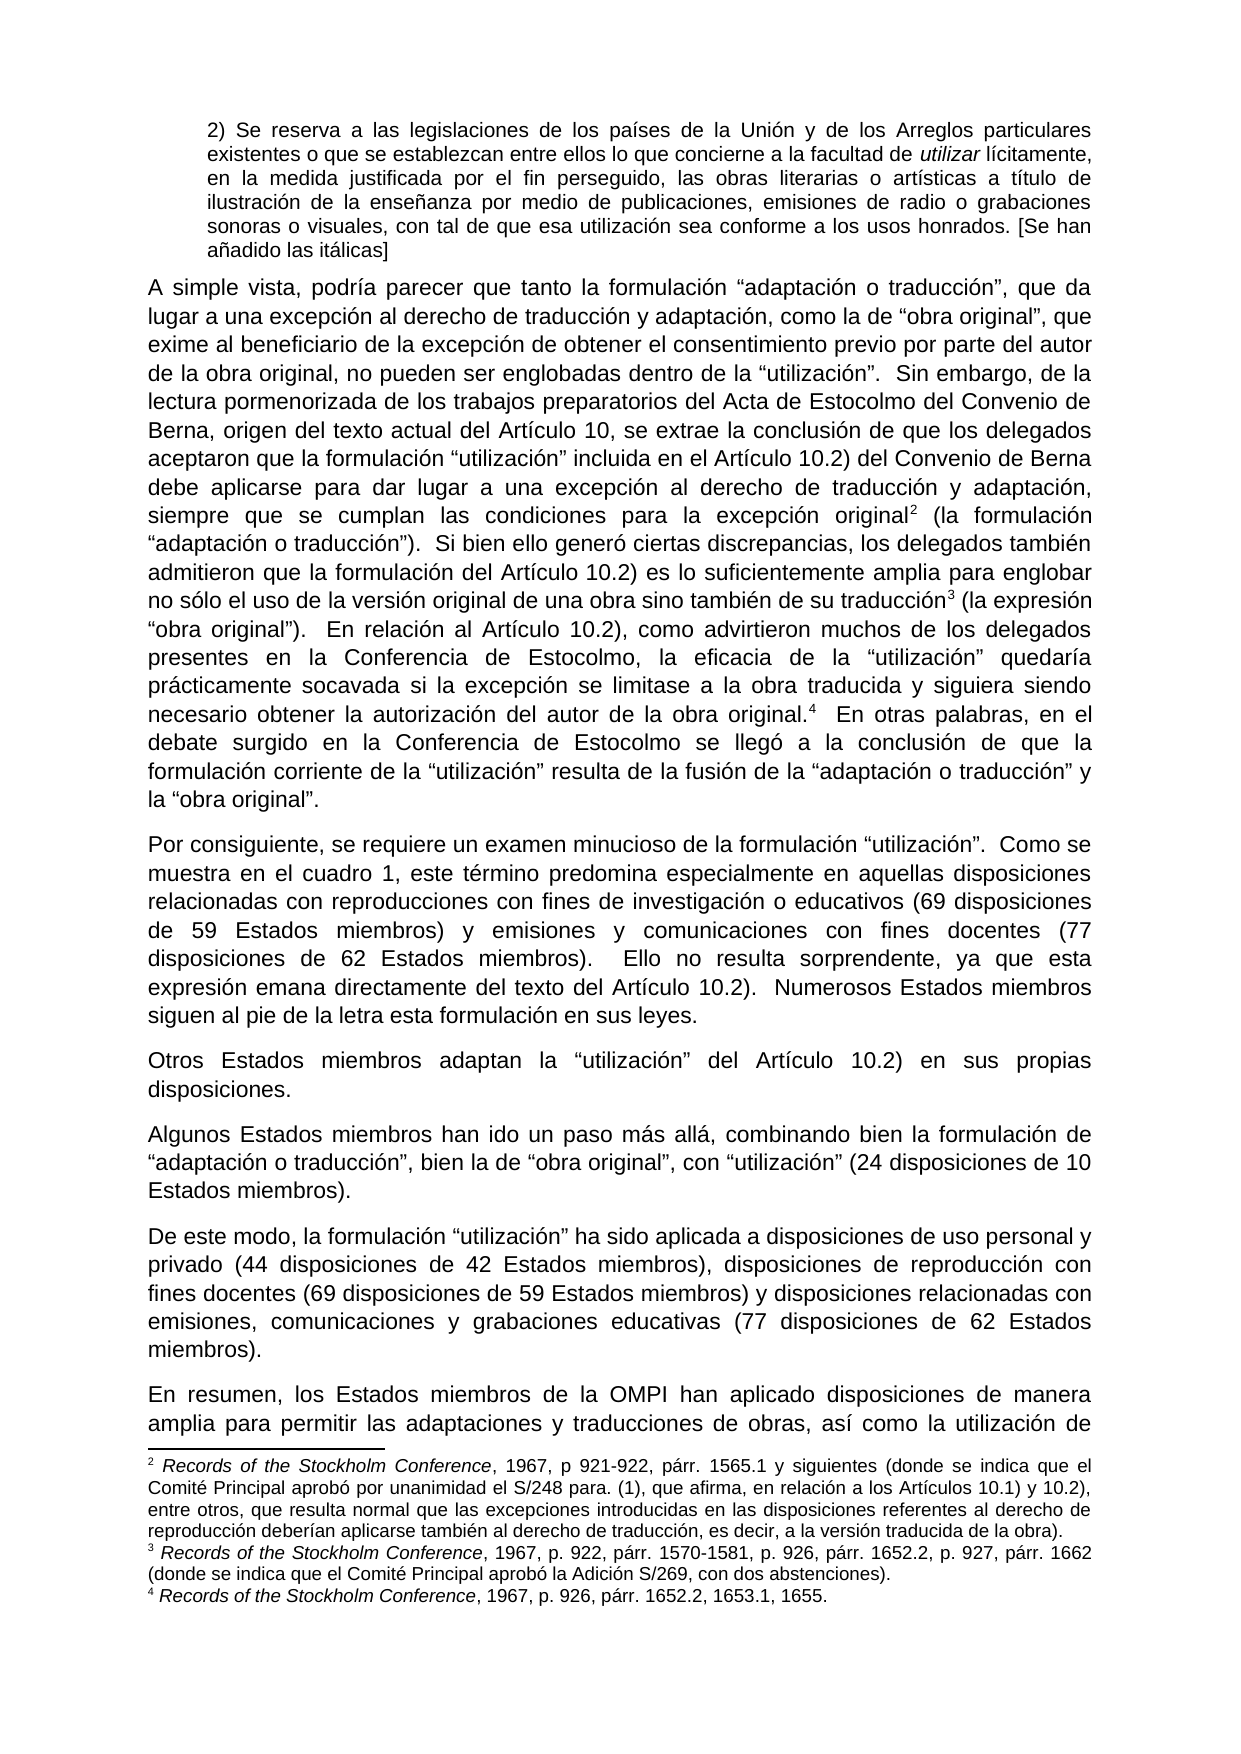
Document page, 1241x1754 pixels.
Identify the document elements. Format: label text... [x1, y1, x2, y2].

text Por consiguiente, se requiere un examen minucioso de la formulación “utilización”. Como se muestra en el cuadro 1, este término predomina especialmente en aquellas disposiciones relacionadas con reproducciones con fines de investigación o educativos (69 disposiciones de 59 Estados miembros) y emisiones y comunicaciones con fines docentes (77 disposiciones de 62 Estados miembros). Ello no resulta sorprendente, ya que esta expresión emana directamente del texto del Artículo 10.2). Numerosos Estados miembros siguen al pie de la letra esta formulación en sus leyes. [148, 831, 1092, 1028]
text Algunos Estados miembros han ido un paso más allá, combinando bien la formulación de “adaptación o traducción”, bien la de “obra original”, con “utilización” (24 disposiciones de 10 Estados miembros). [148, 1121, 1092, 1204]
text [148, 1381, 1092, 1436]
text 2) Se reserva a las legislaciones de los países de la Unión y de los Arreglos particulares existentes o que se establezcan entre ellos lo que concierne a la facultad de utilizar lícitamente, en la medida justificada por el fin perseguido, las obras literarias o artísticas a título de ilustración de la enseñanza por medio de publicaciones, emisiones de radio o grabaciones sonoras o visuales, con tal de que esa utilización sea conforme a los usos honrados. [Se han añadido las itálicas] [207, 118, 1092, 262]
text Otros Estados miembros adaptan la “utilización” del Artículo 10.2) en sus propias disposiciones. [148, 1047, 1092, 1102]
text A simple vista, podría parecer que tanto la formulación “adaptación o traducción”, que da lugar a una excepción al derecho de traducción y adaptación, como la de “obra original”, que exime al beneficiario de la excepción de obtener el consentimiento previo por parte del autor de la obra original, no pueden ser englobadas dentro de la “utilización”. Sin embargo, de la lectura pormenorizada de los trabajos preparatorios del Acta de Estocolmo del Convenio de Berna, origen del texto actual del Artículo 10, se extrae la conclusión de que los delegados aceptaron que la formulación “utilización” incluida en el Artículo 10.2) del Convenio de Berna debe aplicarse para dar lugar a una excepción al derecho de traducción y adaptación, siempre que se cumplan las condiciones para la excepción original (la formulación “adaptación o traducción”). Si bien ello generó ciertas discrepancias, los delegados también admitieron que la formulación del Artículo 10.2) es lo suficientemente amplia para englobar no sólo el uso de la versión original de una obra sino también de su traducción (la expresión “obra original”). En relación al Artículo 10.2), como advirtieron muchos de los delegados presentes en la Conferencia de Estocolmo, la eficacia de la “utilización” quedaría prácticamente socavada si la excepción se limitase a la obra traducida y siguiera siendo necesario obtener la autorización del autor de la obra original. En otras palabras, en el debate surgido en la Conferencia de Estocolmo se llegó a la conclusión de que la formulación corriente de la “utilización” resulta de la fusión de la “adaptación o traducción” y la “obra original”. [148, 274, 1092, 813]
text De este modo, la formulación “utilización” ha sido aplicada a disposiciones de uso personal y privado (44 disposiciones de 42 Estados miembros), disposiciones de reproducción con fines docentes (69 disposiciones de 59 Estados miembros) y disposiciones relacionadas con emisiones, comunicaciones y grabaciones educativas (77 disposiciones de 62 Estados miembros). [148, 1223, 1092, 1363]
